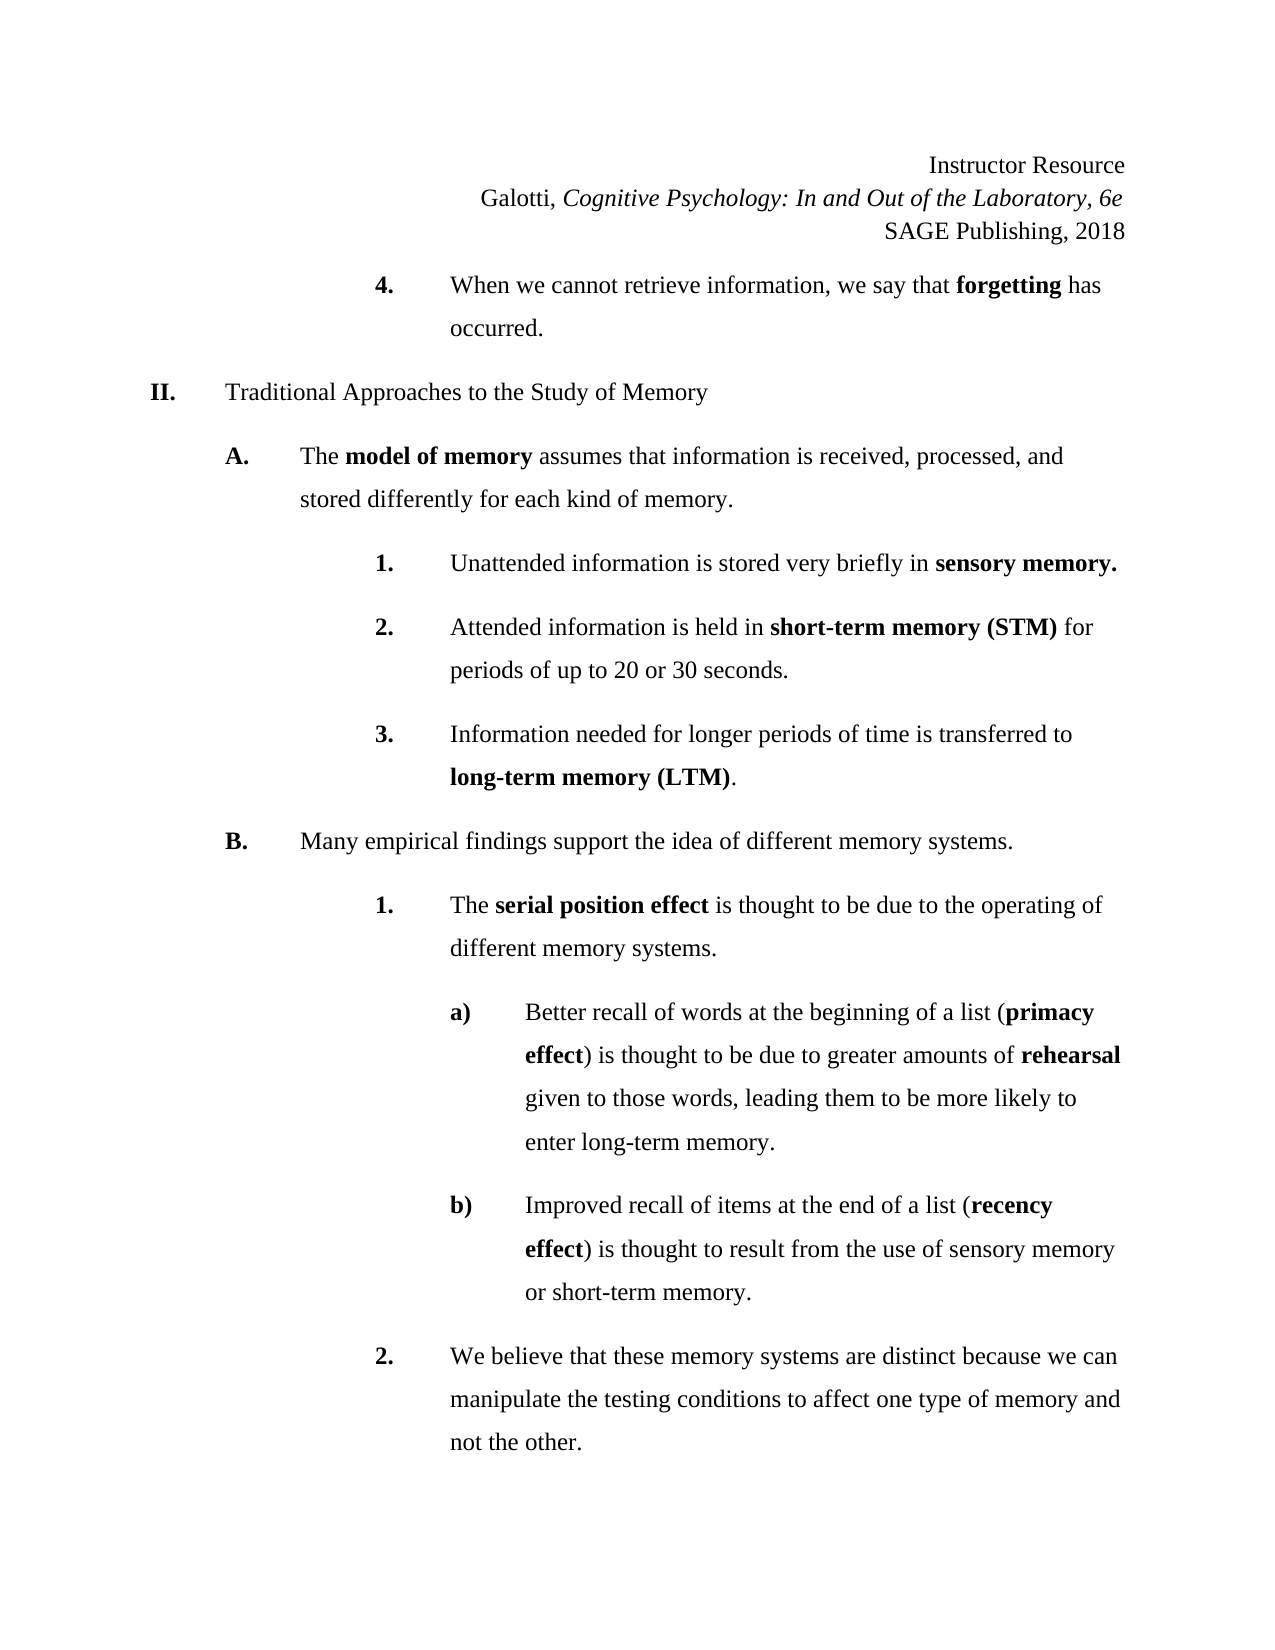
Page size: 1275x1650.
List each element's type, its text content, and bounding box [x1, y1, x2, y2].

list 2. We believe that these memory systems are distinct because we can manipulate the testing conditions to affect one type of memory and not the other. [375, 1341, 1125, 1456]
list A. The model of memory assumes that information is received, processed, and stored differently for each kind of memory. [225, 441, 1125, 513]
list B. Many empirical findings support the idea of different memory systems. [225, 826, 1125, 855]
list 4. When we cannot retrieve information, we say that forgetting has occurred. [375, 270, 1125, 342]
list 3. Information needed for longer periods of time is transferred to long-term memory (LTM). [375, 719, 1125, 791]
list b) Improved recall of items at the end of a list (recency effect) is thought to result from the use of sensory memory or short-term memory. [450, 1191, 1125, 1306]
list 2. Attended information is held in short-term memory (STM) for periods of up to 20 or 30 seconds. [375, 612, 1125, 684]
list 1. Unattended information is stored very briefly in sensory memory. [375, 548, 1125, 577]
list 1. The serial position effect is thought to be due to the operating of different memory systems. [375, 890, 1125, 962]
list a) Better recall of words at the beginning of a list (primacy effect) is thought to be due to greater amounts of rehearsal given to those words, leading them to be more likely to enter long-term memory. [450, 997, 1125, 1155]
list II. Traditional Approaches to the Study of Memory [150, 377, 1125, 406]
